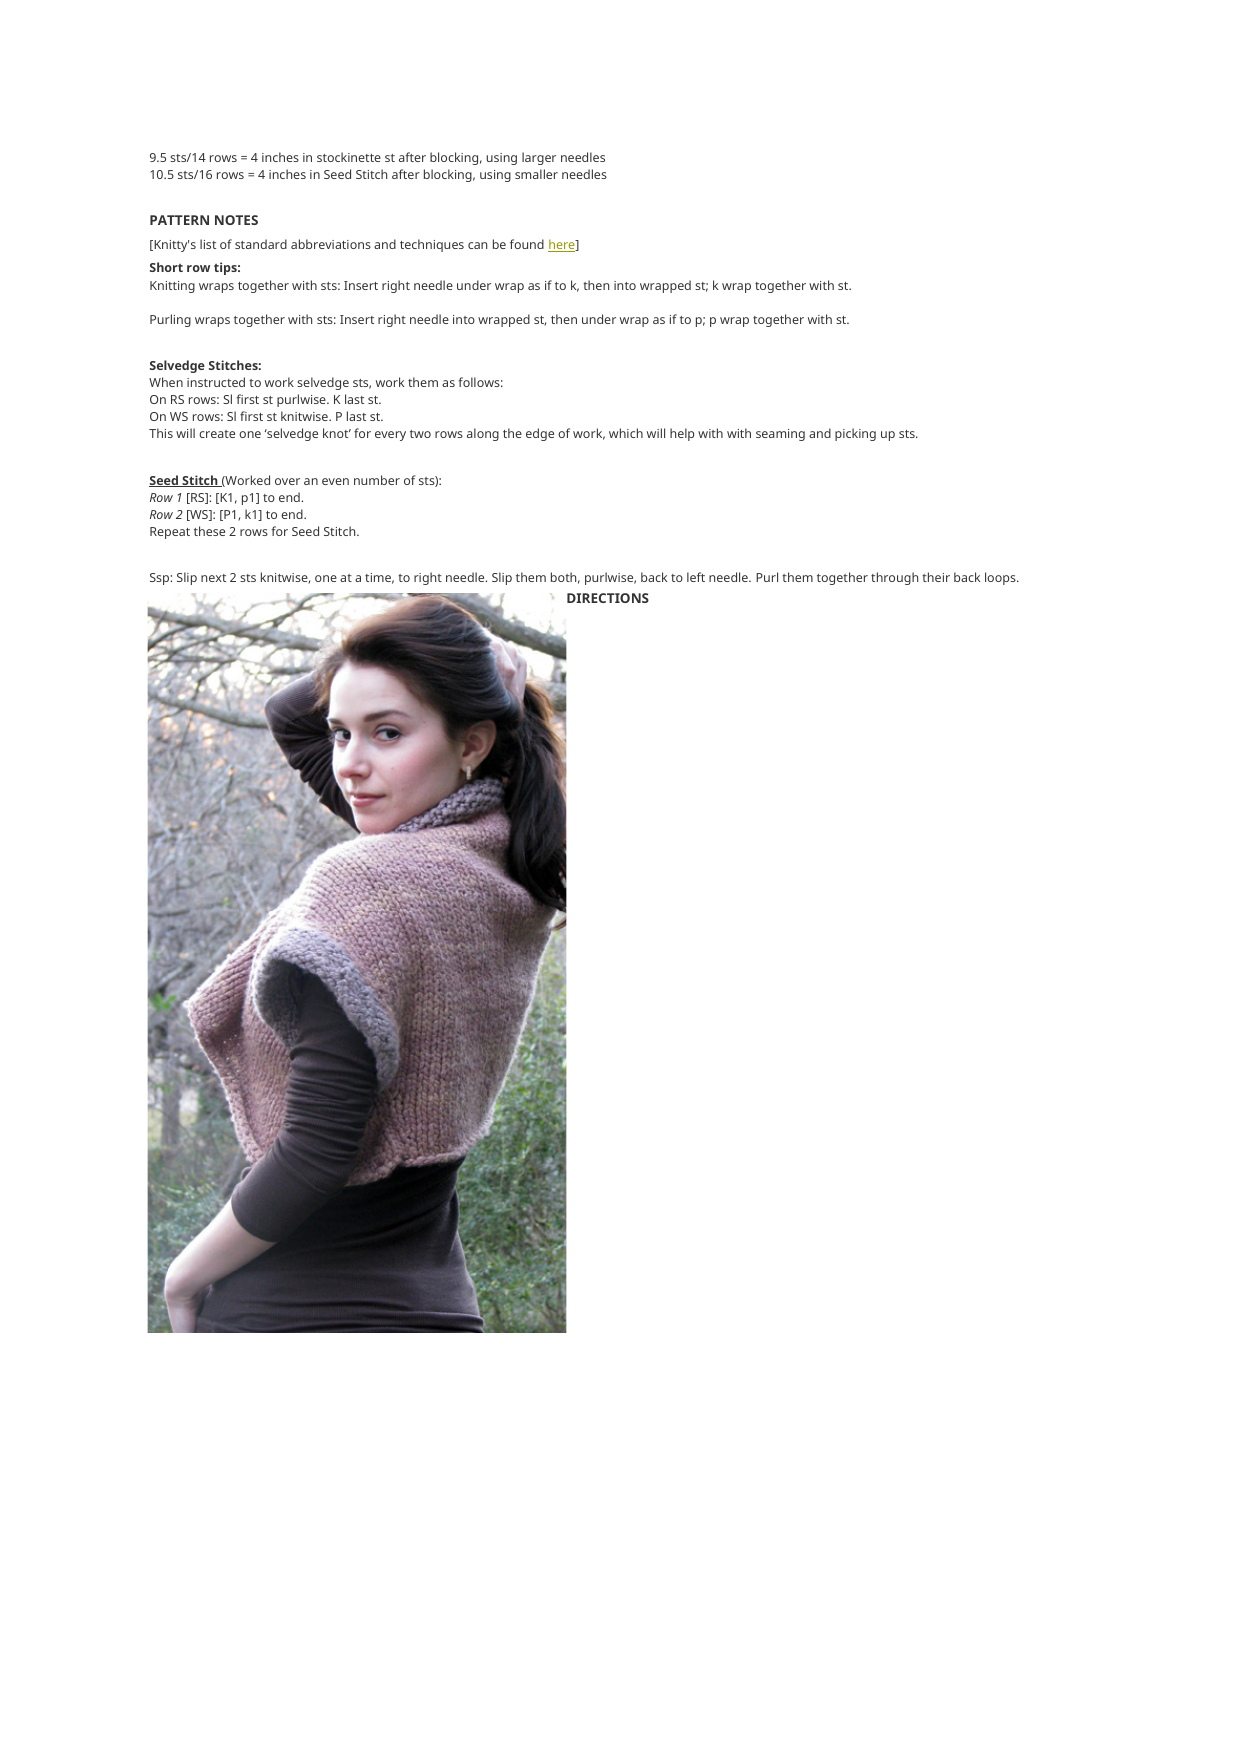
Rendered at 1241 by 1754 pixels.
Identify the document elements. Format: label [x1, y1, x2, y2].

table_header [922, 148, 938, 1334]
table_header [938, 148, 1093, 1334]
picture [147, 593, 567, 1333]
